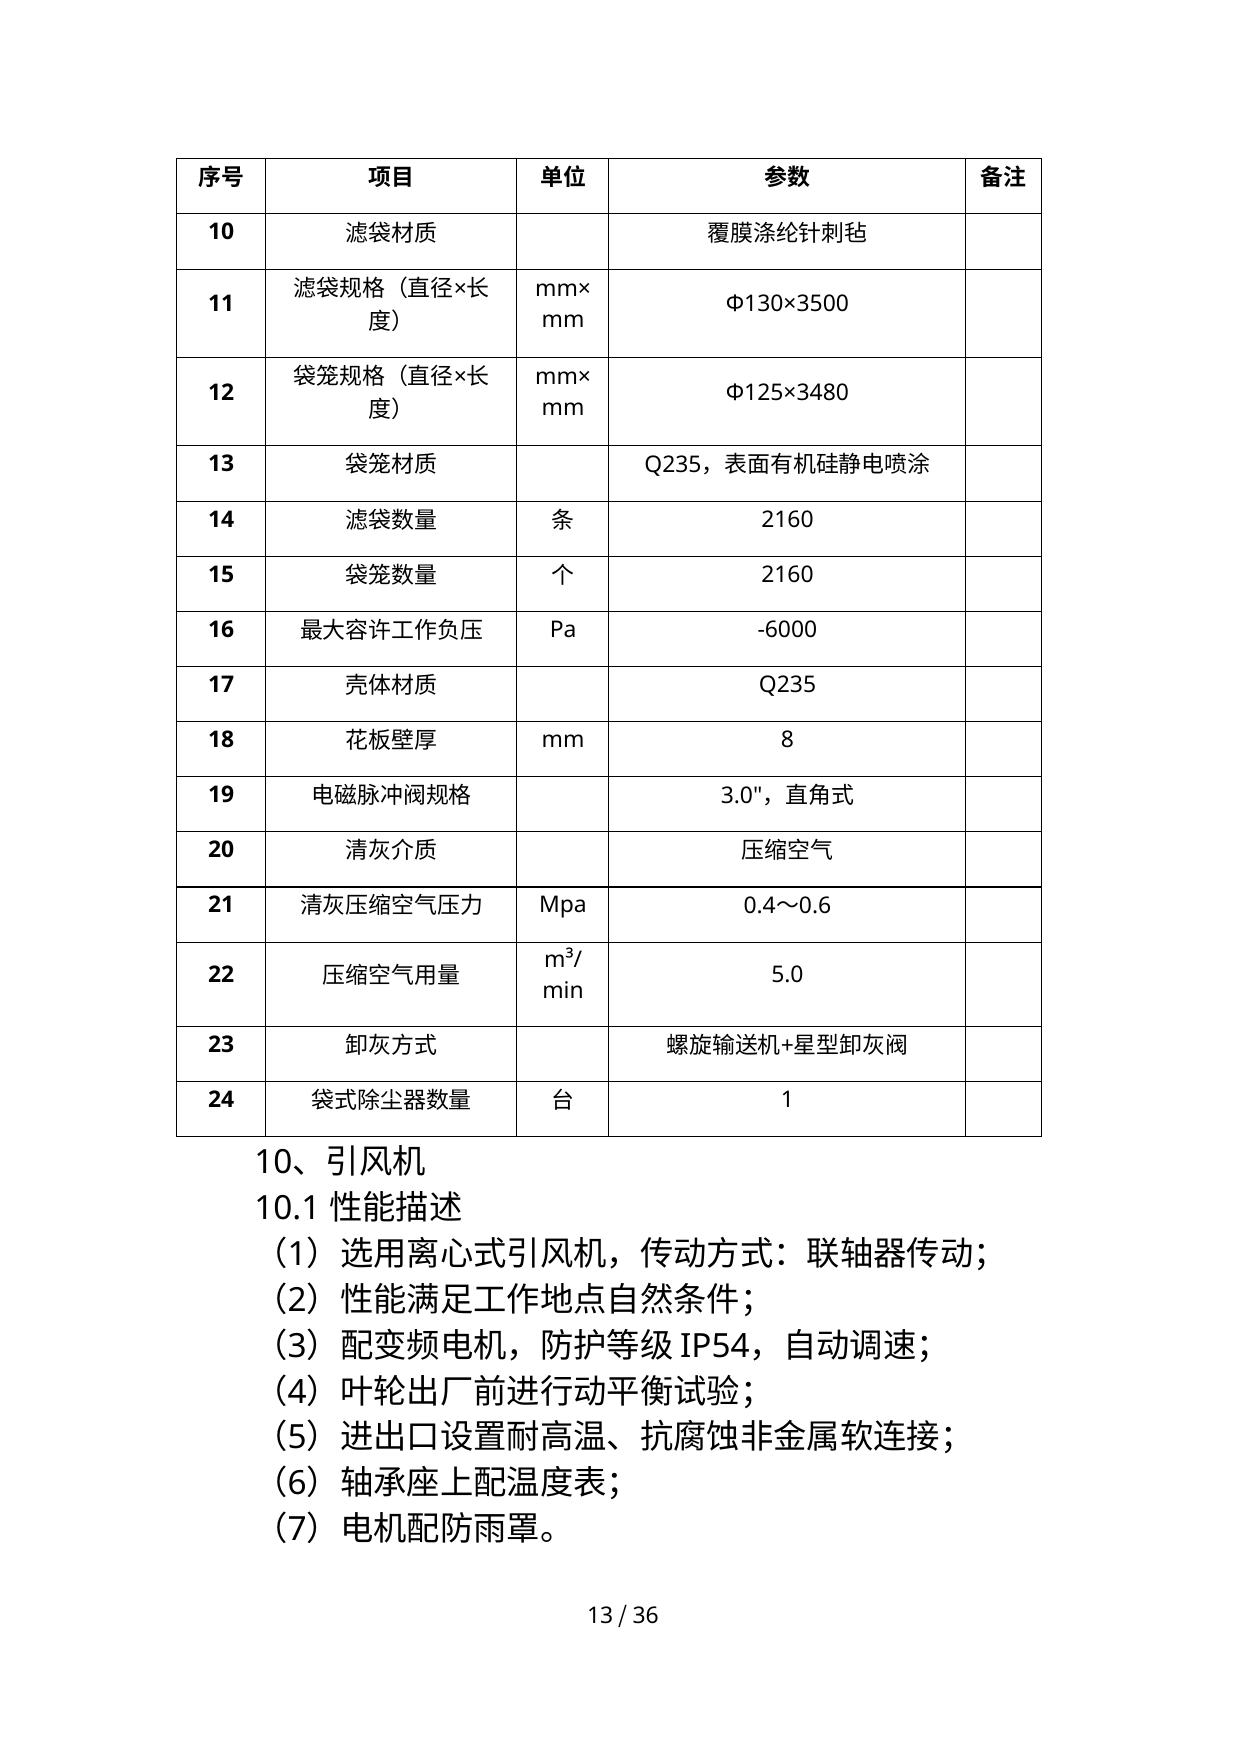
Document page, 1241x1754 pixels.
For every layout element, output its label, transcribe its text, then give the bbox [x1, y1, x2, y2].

table_cell [966, 270, 1041, 357]
table_cell 24 [177, 1082, 265, 1136]
table_cell [966, 722, 1041, 776]
table_header 单位 [517, 159, 608, 213]
table_cell 电磁脉冲阀规格 [266, 777, 516, 831]
table_cell 螺旋输送机+星型卸灰阀 [609, 1027, 965, 1081]
table_cell 壳体材质 [266, 667, 516, 721]
table_cell [966, 777, 1041, 831]
table_cell -6000 [609, 612, 965, 666]
table_cell 22 [177, 943, 265, 1026]
table_cell [517, 777, 608, 831]
table_cell Q235 [609, 667, 965, 721]
table_cell 23 [177, 1027, 265, 1081]
table_cell 17 [177, 667, 265, 721]
table_cell [966, 832, 1041, 886]
table_header 项目 [266, 159, 516, 213]
text （2）性能满足工作地点自然条件； [187, 1275, 1053, 1321]
table_cell 18 [177, 722, 265, 776]
table_cell [517, 214, 608, 268]
table_cell 10 [177, 214, 265, 268]
table_cell [966, 1027, 1041, 1081]
table_cell 覆膜涤纶针刺毡 [609, 214, 965, 268]
table_cell 11 [177, 270, 265, 357]
text （7）电机配防雨罩。 [187, 1504, 1053, 1550]
text （1）选用离心式引风机，传动方式：联轴器传动； [187, 1229, 1053, 1275]
table_cell [966, 667, 1041, 721]
table_cell 14 [177, 502, 265, 556]
table_cell 滤袋数量 [266, 502, 516, 556]
table_cell 滤袋规格（直径×长度） [266, 270, 516, 357]
table_cell 19 [177, 777, 265, 831]
table_cell 16 [177, 612, 265, 666]
table_cell 最大容许工作负压 [266, 612, 516, 666]
table_cell 花板壁厚 [266, 722, 516, 776]
table_cell 1 [609, 1082, 965, 1136]
table_cell 13 [177, 446, 265, 501]
text 10、引风机 [187, 1137, 1053, 1183]
table_cell [517, 446, 608, 501]
table_cell mm×mm [517, 358, 608, 445]
table_cell [966, 358, 1041, 445]
table_cell Φ125×3480 [609, 358, 965, 445]
table_cell [966, 214, 1041, 268]
table_cell [966, 943, 1041, 1026]
table_cell 袋笼规格（直径×长度） [266, 358, 516, 445]
table_cell 压缩空气 [609, 832, 965, 886]
table_cell m³/min [517, 943, 608, 1026]
table_cell 21 [177, 888, 265, 942]
table_cell 3.0"，直角式 [609, 777, 965, 831]
table_cell Φ130×3500 [609, 270, 965, 357]
table_cell 个 [517, 557, 608, 611]
text （4）叶轮出厂前进行动平衡试验； [187, 1366, 1053, 1412]
table_cell 8 [609, 722, 965, 776]
table_cell 卸灰方式 [266, 1027, 516, 1081]
table_cell Pa [517, 612, 608, 666]
table_cell [966, 888, 1041, 942]
table_cell [517, 832, 608, 886]
table_cell Mpa [517, 888, 608, 942]
table_header 备注 [966, 159, 1041, 213]
table_cell 0.4～0.6 [609, 888, 965, 942]
table_cell [966, 502, 1041, 556]
text （3）配变频电机，防护等级IP54，自动调速； [187, 1321, 1053, 1366]
table_cell 袋笼材质 [266, 446, 516, 501]
table_cell Q235，表面有机硅静电喷涂 [609, 446, 965, 501]
table_cell 清灰压缩空气压力 [266, 888, 516, 942]
table_cell [966, 612, 1041, 666]
table_cell [517, 667, 608, 721]
table_cell 5.0 [609, 943, 965, 1026]
text （6）轴承座上配温度表； [187, 1458, 1053, 1504]
table_cell mm [517, 722, 608, 776]
table_cell [966, 557, 1041, 611]
table_cell 2160 [609, 502, 965, 556]
table_header 参数 [609, 159, 965, 213]
text 10.1 性能描述 [187, 1183, 1053, 1229]
table_cell 12 [177, 358, 265, 445]
table_cell 2160 [609, 557, 965, 611]
text （5）进出口设置耐高温、抗腐蚀非金属软连接； [187, 1412, 1053, 1458]
table_cell [966, 446, 1041, 501]
table_cell 台 [517, 1082, 608, 1136]
table_cell 压缩空气用量 [266, 943, 516, 1026]
table_cell [966, 1082, 1041, 1136]
table_cell 袋式除尘器数量 [266, 1082, 516, 1136]
table_cell 20 [177, 832, 265, 886]
table_cell 袋笼数量 [266, 557, 516, 611]
table_header 序号 [177, 159, 265, 213]
table_cell mm×mm [517, 270, 608, 357]
table_cell 清灰介质 [266, 832, 516, 886]
table_cell 滤袋材质 [266, 214, 516, 268]
table_cell 条 [517, 502, 608, 556]
table_cell 15 [177, 557, 265, 611]
table_cell [517, 1027, 608, 1081]
